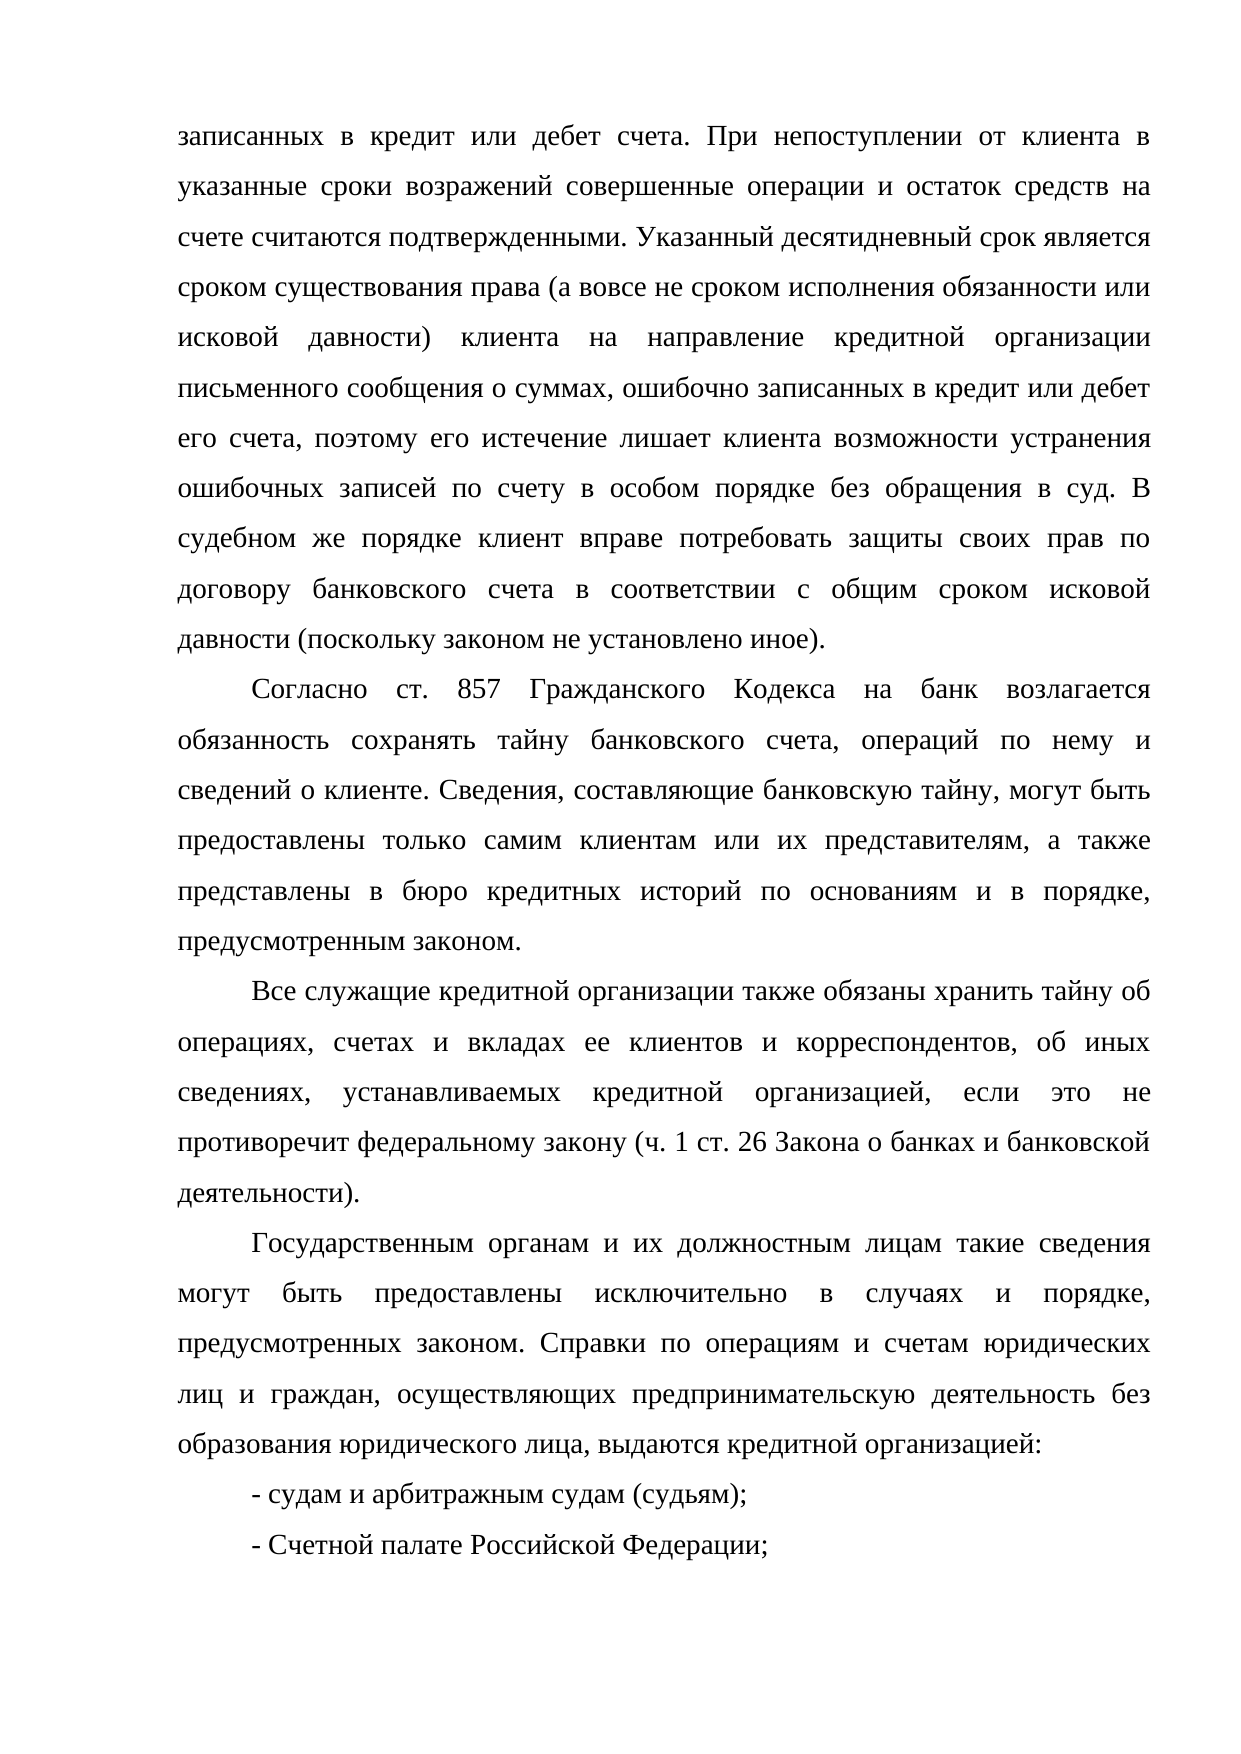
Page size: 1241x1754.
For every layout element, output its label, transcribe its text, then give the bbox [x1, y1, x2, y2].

text Согласно ст. 857 Гражданского Кодекса на банк возлагается обязанность сохранять тайну банковского счета, операций по нему и сведений о клиенте. Сведения, составляющие банковскую тайну, могут быть предоставлены только самим клиентам или их представителям, а также представлены в бюро кредитных историй по основаниям и в порядке, предусмотренным законом. [177, 672, 1152, 957]
text Все служащие кредитной организации также обязаны хранить тайну об операциях, счетах и вкладах ее клиентов и корреспондентов, об иных сведениях, устанавливаемых кредитной организацией, если это не противоречит федеральному закону (ч. 1 ст. 26 Закона о банках и банковской деятельности). [177, 973, 1152, 1208]
text Государственным органам и их должностным лицам такие сведения могут быть предоставлены исключительно в случаях и порядке, предусмотренных законом. Справки по операциям и счетам юридических лиц и граждан, осуществляющих предпринимательскую деятельность без образования юридического лица, выдаются кредитной организацией: [177, 1225, 1152, 1460]
text - судам и арбитражным судам (судьям); [177, 1477, 1152, 1510]
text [177, 118, 1152, 655]
text - Счетной палате Российской Федерации; [177, 1527, 1152, 1560]
